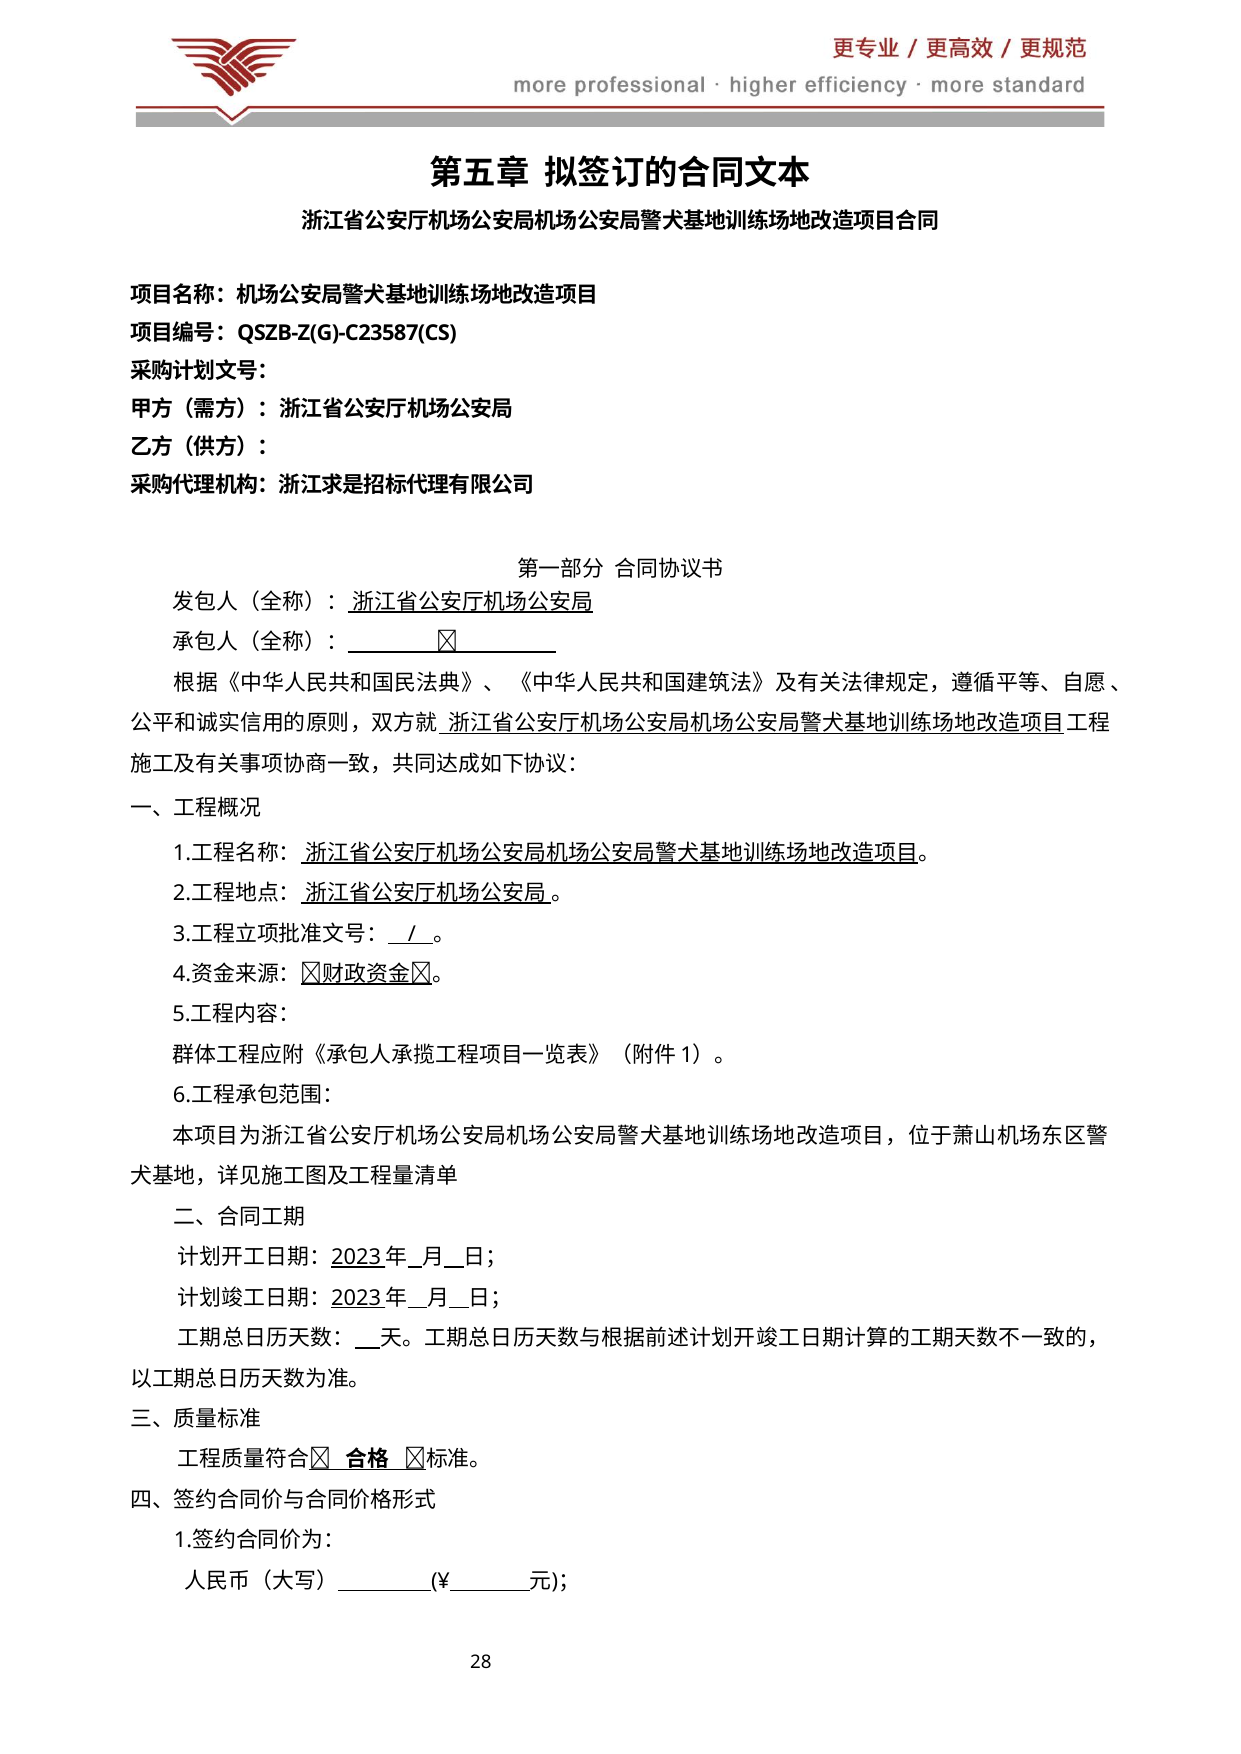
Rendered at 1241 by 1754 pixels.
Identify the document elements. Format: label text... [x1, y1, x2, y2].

text 第五章 拟签订的合同文本 [130, 146, 1110, 194]
text 承包人（全称）：  [130, 624, 1110, 656]
text 2.工程地点： 浙江省公安厅机场公安局 。 [130, 875, 1110, 907]
text 项目编号：QSZB-Z(G)-C23587(CS) [130, 315, 1110, 347]
text 工程质量符合 合格 标准。 [130, 1441, 1110, 1473]
text 一、工程概况 [130, 790, 1110, 822]
text 项目名称：机场公安局警犬基地训练场地改造项目 [130, 277, 1110, 309]
text 1.工程名称： 浙江省公安厅机场公安局机场公安局警犬基地训练场地改造项目。 [130, 834, 1110, 867]
text 发包人（全称）： 浙江省公安厅机场公安局 [130, 583, 1110, 616]
text 工期总日历天数： 天。工期总日历天数与根据前述计划开竣工日期计算的工期天数不一致的，以工期总日历天数为准。 [130, 1319, 1110, 1393]
text 乙方（供方）： [130, 429, 1110, 461]
text 采购代理机构：浙江求是招标代理有限公司 [130, 467, 1110, 499]
text 甲方（需方）：浙江省公安厅机场公安局 [130, 391, 1110, 423]
text 二、合同工期 [130, 1198, 1110, 1231]
text 计划竣工日期：2023年 月 日； [130, 1279, 1110, 1312]
text 三、质量标准 [130, 1401, 1110, 1433]
text 群体工程应附《承包人承揽工程项目一览表》（附件1）。 [130, 1036, 1110, 1069]
text 计划开工日期：2023年 月 日； [130, 1239, 1110, 1271]
text 3.工程立项批准文号： / 。 [130, 915, 1110, 948]
text 5.工程内容： [130, 996, 1110, 1028]
text 本项目为浙江省公安厅机场公安局机场公安局警犬基地训练场地改造项目，位于萧山机场东区警犬基地，详见施工图及工程量清单 [130, 1117, 1110, 1190]
text 第一部分 合同协议书 [130, 551, 1110, 583]
text 四、签约合同价与合同价格形式 [130, 1481, 1110, 1514]
text 根据《中华人民共和国民法典》、 《中华人民共和国建筑法》及有关法律规定，遵循平等、自愿、公平和诚实信用的原则，双方就 浙江省公安厅机场公安局机场公安局警犬基地训练场地改造项目工程施工及有关事项协商一致，共同达成如下协议： [130, 664, 1110, 778]
text 采购计划文号： [130, 353, 1110, 385]
text 浙江省公安厅机场公安局机场公安局警犬基地训练场地改造项目合同 [130, 203, 1110, 235]
text 4.资金来源：财政资金。 [130, 956, 1110, 988]
text 人民币（大写） (¥ 元)； [130, 1562, 1110, 1595]
text 1.签约合同价为： [130, 1522, 1110, 1554]
picture [135, 14, 1105, 127]
text 6.工程承包范围： [130, 1077, 1110, 1109]
